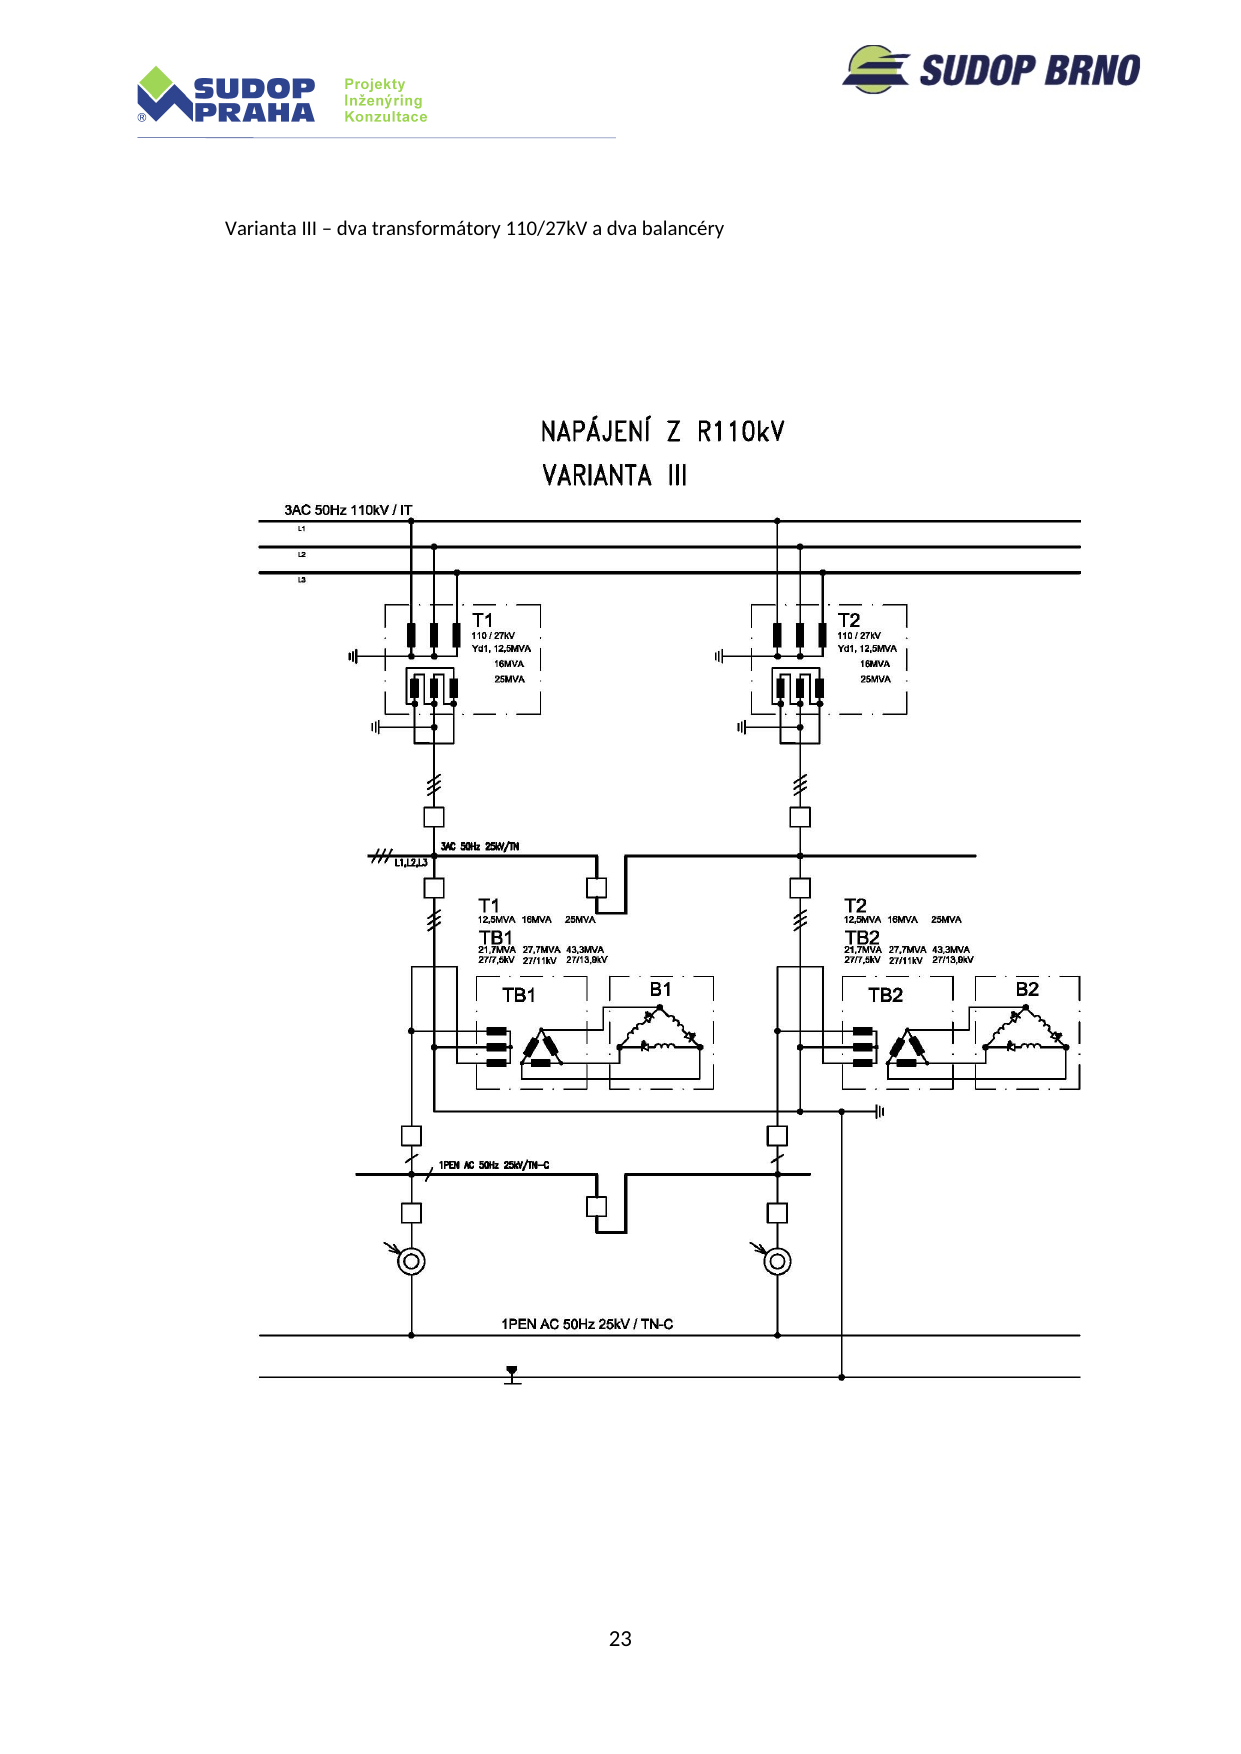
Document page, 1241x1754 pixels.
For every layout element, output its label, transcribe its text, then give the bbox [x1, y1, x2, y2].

picture [137, 65, 435, 126]
picture [225, 273, 1127, 1538]
picture [841, 45, 1149, 96]
text Varianta III – dva transformátory 110/27kV a dva balancéry [225, 215, 1090, 240]
